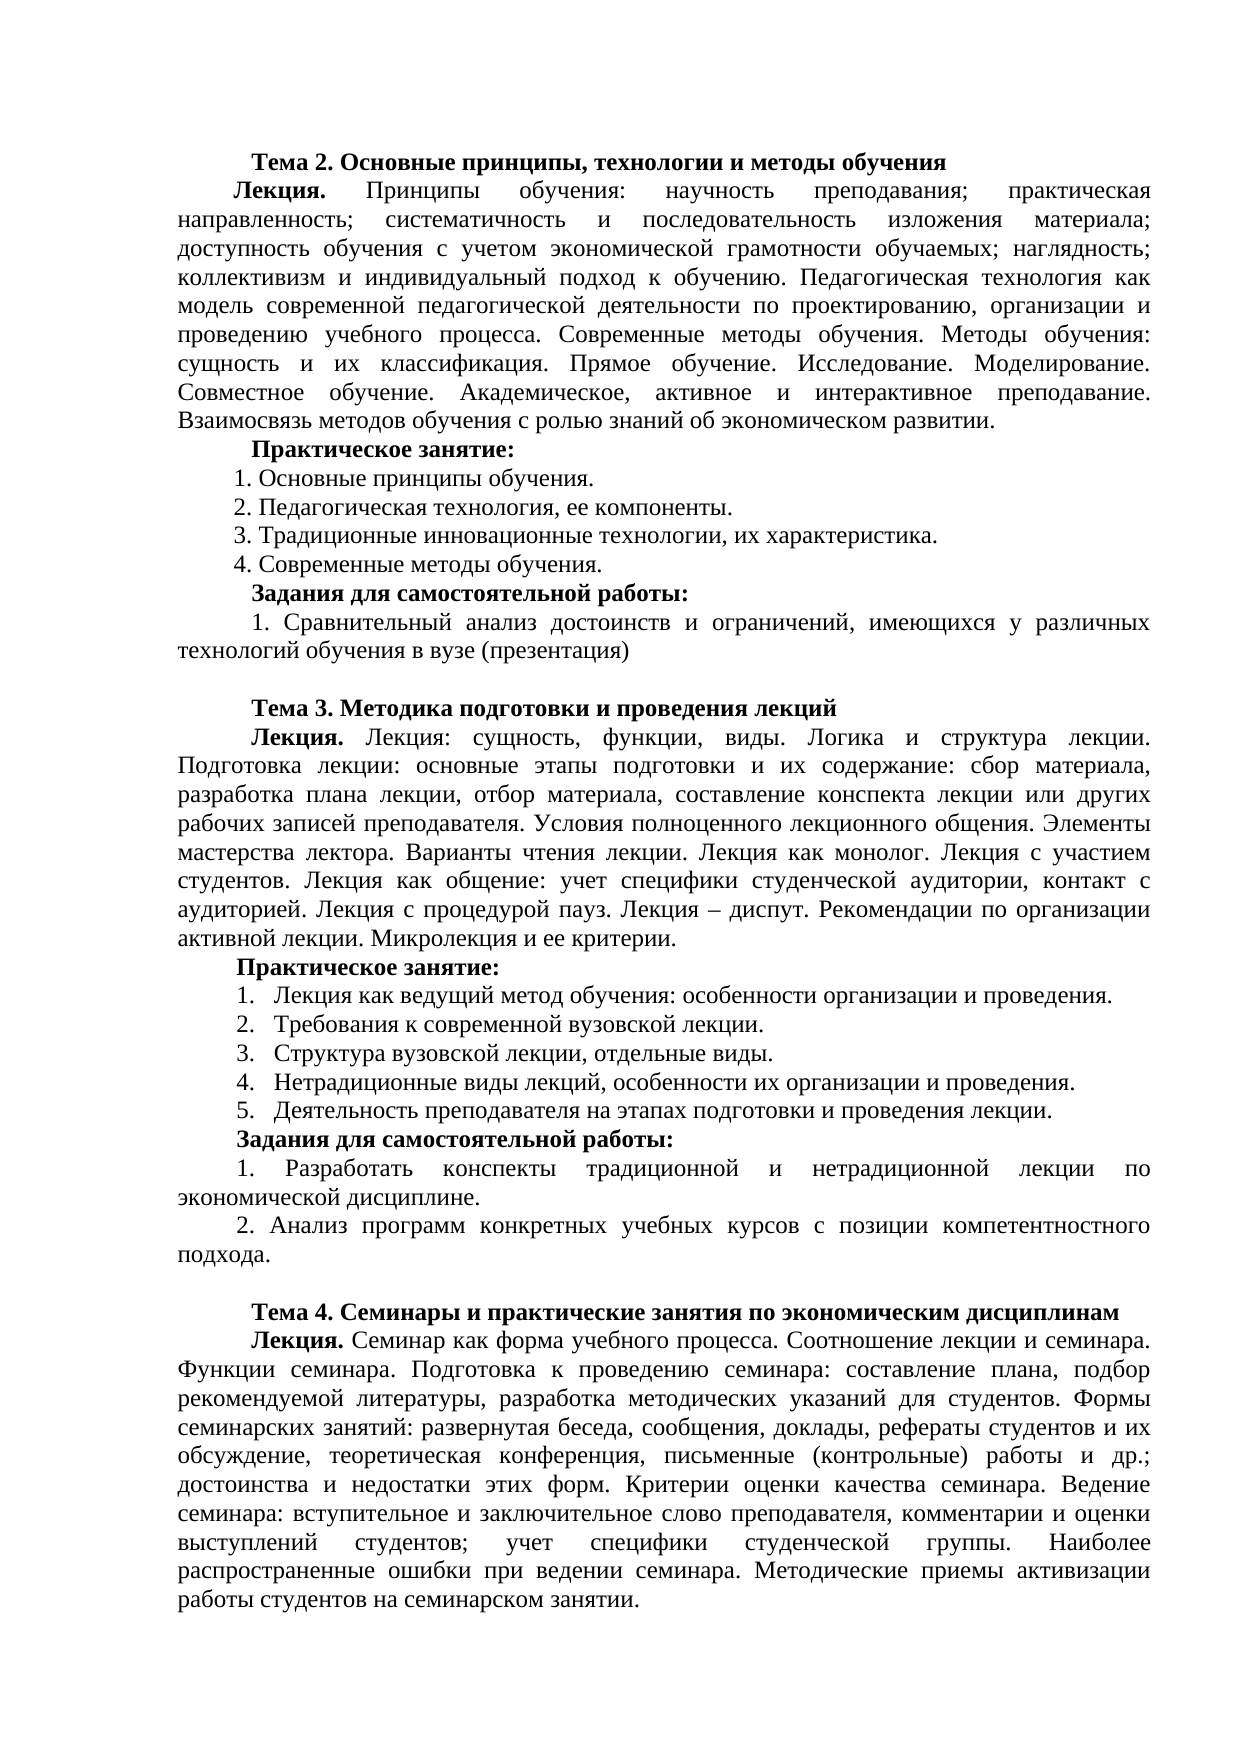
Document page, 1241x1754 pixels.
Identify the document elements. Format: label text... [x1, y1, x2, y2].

text 2. Анализ программ конкретных учебных курсов с позиции компетентностного подхода. [177, 1211, 1152, 1268]
text Практическое занятие: [177, 434, 1152, 463]
text Лекция. Лекция: сущность, функции, виды. Логика и структура лекции. Подготовка лекции: основные этапы подготовки и их содержание: сбор материала, разработка плана лекции, отбор материала, составление конспекта лекции или других рабочих записей преподавателя. Условия полноценного лекционного общения. Элементы мастерства лектора. Варианты чтения лекции. Лекция как монолог. Лекция с участием студентов. Лекция как общение: учет специфики студенческой аудитории, контакт с аудиторией. Лекция с процедурой пауз. Лекция – диспут. Рекомендации по организации активной лекции. Микролекция и ее критерии. [177, 722, 1152, 952]
text Тема 4. Семинары и практические занятия по экономическим дисциплинам [177, 1297, 1152, 1326]
text Практическое занятие: [177, 952, 1152, 981]
list Требования к современной вузовской лекции. [236, 1009, 1152, 1038]
text Лекция. Семинар как форма учебного процесса. Соотношение лекции и семинара. Функции семинара. Подготовка к проведению семинара: составление плана, подбор рекомендуемой литературы, разработка методических указаний для студентов. Формы семинарских занятий: развернутая беседа, сообщения, доклады, рефераты студентов и их обсуждение, теоретическая конференция, письменные (контрольные) работы и др.; достоинства и недостатки этих форм. Критерии оценки качества семинара. Ведение семинара: вступительное и заключительное слово преподавателя, комментарии и оценки выступлений студентов; учет специфики студенческой группы. Наиболее распространенные ошибки при ведении семинара. Методические приемы активизации работы студентов на семинарском занятии. [177, 1326, 1152, 1613]
text 4. Современные методы обучения. [233, 549, 1152, 578]
text Задания для самостоятельной работы: [177, 578, 1152, 607]
text 3. Традиционные инновационные технологии, их характеристика. [233, 521, 1152, 549]
text 1. Сравнительный анализ достоинств и ограничений, имеющихся у различных технологий обучения в вузе (презентация) [177, 607, 1152, 664]
text 1. Основные принципы обучения. [233, 463, 1152, 492]
text 1. Разработать конспекты традиционной и нетрадиционной лекции по экономической дисциплине. [177, 1153, 1152, 1211]
list Структура вузовской лекции, отдельные виды. [236, 1038, 1152, 1067]
text Задания для самостоятельной работы: [177, 1124, 1152, 1153]
text Тема 2. Основные принципы, технологии и методы обучения [177, 147, 1152, 176]
list Лекция как ведущий метод обучения: особенности организации и проведения. [236, 981, 1152, 1009]
list Нетрадиционные виды лекций, особенности их организации и проведения. [236, 1067, 1152, 1096]
text 2. Педагогическая технология, ее компоненты. [233, 492, 1152, 521]
text Лекция. Принципы обучения: научность преподавания; практическая направленность; систематичность и последовательность изложения материала; доступность обучения с учетом экономической грамотности обучаемых; наглядность; коллективизм и индивидуальный подход к обучению. Педагогическая технология как модель современной педагогической деятельности по проектированию, организации и проведению учебного процесса. Современные методы обучения. Методы обучения: сущность и их классификация. Прямое обучение. Исследование. Моделирование. Совместное обучение. Академическое, активное и интерактивное преподавание. Взаимосвязь методов обучения с ролью знаний об экономическом развитии. [177, 176, 1152, 434]
text Тема 3. Методика подготовки и проведения лекций [177, 693, 1152, 722]
list Деятельность преподавателя на этапах подготовки и проведения лекции. [236, 1096, 1152, 1124]
